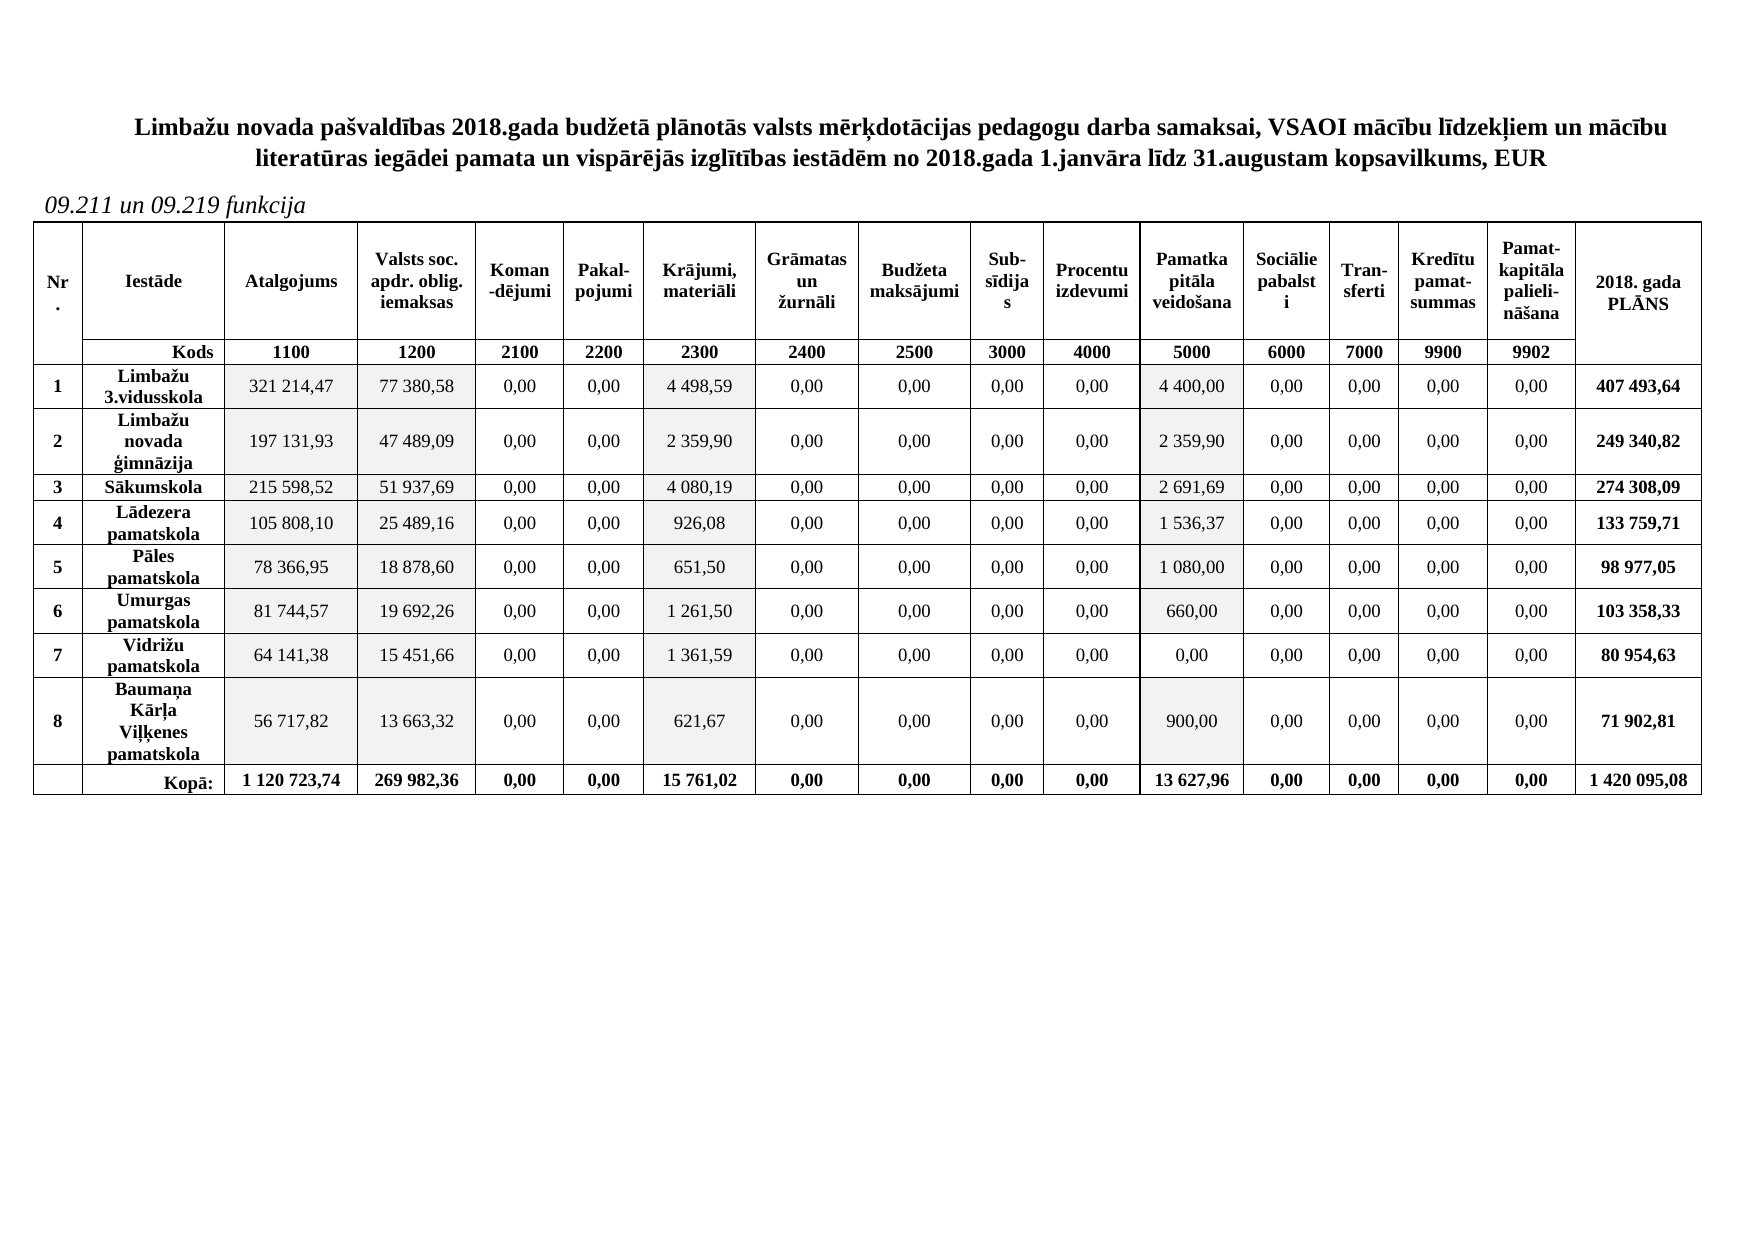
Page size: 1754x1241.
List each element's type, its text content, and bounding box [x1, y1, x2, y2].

table_cell 6 [34, 589, 82, 632]
table_cell 64 141,38 [225, 634, 357, 677]
table_cell 78 366,95 [225, 545, 357, 588]
table_cell 0,00 [1488, 545, 1575, 588]
table_cell 0,00 [476, 409, 563, 473]
table_cell 1 536,37 [1141, 501, 1243, 544]
table_cell 0,00 [756, 475, 858, 500]
table_cell 1 [34, 365, 82, 408]
table_cell 0,00 [1399, 545, 1487, 588]
table_cell 2 359,90 [1141, 409, 1243, 473]
table_cell 0,00 [1330, 409, 1398, 473]
table_header 2018. gada PLĀNS [1576, 223, 1701, 363]
list Limbažu novada pašvaldības 2018.gada budžetā plānotās valsts mērķdotācijas pedagogu darba samaksai, VSAOI mācību līdzekļiem un mācību literatūras iegādei pamata un vispārējās izglītības iestādēm no 2018.gada 1.janvāra līdz 31.augustam kopsavilkums, EUR [119, 112, 1683, 171]
table_cell 1200 [358, 340, 475, 363]
table_cell 0,00 [1044, 678, 1139, 764]
table_cell 2 359,90 [644, 409, 755, 473]
table_cell 4000 [1044, 340, 1139, 363]
table_header Budžeta maksājumi [859, 223, 970, 338]
table_cell 0,00 [564, 545, 643, 588]
table_cell 215 598,52 [225, 475, 357, 500]
table_cell 0,00 [1399, 765, 1487, 794]
table_header Grāmatas un žurnāli [756, 223, 858, 338]
table_cell 0,00 [859, 365, 970, 408]
table_cell 5000 [1141, 340, 1243, 363]
table_cell 0,00 [1330, 475, 1398, 500]
table_cell 0,00 [1044, 589, 1139, 632]
table_cell 25 489,16 [358, 501, 475, 544]
table_cell 0,00 [971, 501, 1043, 544]
table_cell 19 692,26 [358, 589, 475, 632]
table_cell 0,00 [756, 365, 858, 408]
table_cell 0,00 [859, 589, 970, 632]
table_cell 249 340,82 [1576, 409, 1701, 473]
table_cell 18 878,60 [358, 545, 475, 588]
table_cell 4 400,00 [1141, 365, 1243, 408]
table_cell 0,00 [1399, 634, 1487, 677]
table_cell Kods [83, 340, 224, 363]
table_cell 0,00 [1330, 501, 1398, 544]
table_cell 407 493,64 [1576, 365, 1701, 408]
table_cell 105 808,10 [225, 501, 357, 544]
table_header Krājumi, materiāli [644, 223, 755, 338]
table_cell 0,00 [1044, 765, 1139, 794]
table_header Tran-sferti [1330, 223, 1398, 338]
table_cell Kopā: [83, 765, 224, 794]
table_cell 0,00 [1244, 409, 1329, 473]
table_cell 321 214,47 [225, 365, 357, 408]
table_cell 0,00 [1044, 545, 1139, 588]
table_cell 81 744,57 [225, 589, 357, 632]
table_cell 0,00 [1044, 475, 1139, 500]
table_header Procentu izdevumi [1044, 223, 1139, 338]
table_cell 1 420 095,08 [1576, 765, 1701, 794]
table_cell 651,50 [644, 545, 755, 588]
table_cell 0,00 [859, 678, 970, 764]
table_cell 0,00 [859, 545, 970, 588]
table_cell Limbažu 3.vidusskola [83, 365, 224, 408]
table_cell 0,00 [1330, 365, 1398, 408]
table_cell 15 761,02 [644, 765, 755, 794]
table_cell 13 663,32 [358, 678, 475, 764]
table_cell Vidrižu pamatskola [83, 634, 224, 677]
table_cell 2300 [644, 340, 755, 363]
table_cell 0,00 [564, 678, 643, 764]
table_cell 0,00 [1044, 365, 1139, 408]
table_cell 0,00 [1330, 589, 1398, 632]
table_cell 0,00 [971, 678, 1043, 764]
table_cell 0,00 [971, 634, 1043, 677]
table_header Iestāde [83, 223, 224, 338]
table_cell 4 [34, 501, 82, 544]
table_cell 0,00 [564, 475, 643, 500]
table_header Pamat-kapitāla palieli-nāšana [1488, 223, 1575, 338]
table_cell 0,00 [1399, 475, 1487, 500]
table_cell 900,00 [1141, 678, 1243, 764]
table_cell 0,00 [1399, 589, 1487, 632]
table_cell 51 937,69 [358, 475, 475, 500]
table_cell 0,00 [1399, 365, 1487, 408]
table_cell 1100 [225, 340, 357, 363]
table_cell 0,00 [756, 501, 858, 544]
table_cell Pāles pamatskola [83, 545, 224, 588]
table_cell 2 691,69 [1141, 475, 1243, 500]
table_cell 0,00 [971, 545, 1043, 588]
table_cell 4 080,19 [644, 475, 755, 500]
table_cell 0,00 [1244, 475, 1329, 500]
table_cell 77 380,58 [358, 365, 475, 408]
table_cell 3000 [971, 340, 1043, 363]
table_header Sociālie pabalsti [1244, 223, 1329, 338]
table_cell 0,00 [564, 634, 643, 677]
table_cell Lādezera pamatskola [83, 501, 224, 544]
table_cell 15 451,66 [358, 634, 475, 677]
table_cell 9902 [1488, 340, 1575, 363]
table_cell 0,00 [756, 545, 858, 588]
table_cell 1 261,50 [644, 589, 755, 632]
table_cell 80 954,63 [1576, 634, 1701, 677]
table_cell 0,00 [476, 589, 563, 632]
table_cell 0,00 [1488, 365, 1575, 408]
table_cell 0,00 [1244, 678, 1329, 764]
table_cell 926,08 [644, 501, 755, 544]
table_cell 5 [34, 545, 82, 588]
table_cell 2200 [564, 340, 643, 363]
table_cell 0,00 [564, 765, 643, 794]
text 09.211 un 09.219 funkcija [44, 190, 1636, 219]
table_cell 0,00 [564, 409, 643, 473]
table_cell 0,00 [756, 409, 858, 473]
table_cell 133 759,71 [1576, 501, 1701, 544]
table_cell 0,00 [1330, 765, 1398, 794]
table_cell Baumaņa Kārļa Viļķenes pamatskola [83, 678, 224, 764]
table_header Sub-sīdijas [971, 223, 1043, 338]
table_cell 7000 [1330, 340, 1398, 363]
table_cell 0,00 [1330, 545, 1398, 588]
table_cell 0,00 [564, 365, 643, 408]
table_cell 0,00 [756, 589, 858, 632]
table_cell 0,00 [476, 765, 563, 794]
table_header Koman-dējumi [476, 223, 563, 338]
table_header Pamatkapitāla veidošana [1141, 223, 1243, 338]
table_cell 0,00 [476, 501, 563, 544]
table_cell 0,00 [1244, 765, 1329, 794]
table_cell Limbažu novada ģimnāzija [83, 409, 224, 473]
table_cell 0,00 [859, 475, 970, 500]
table_cell 0,00 [1141, 634, 1243, 677]
table_cell 0,00 [1044, 501, 1139, 544]
table_cell 0,00 [1044, 634, 1139, 677]
table_cell 0,00 [1330, 678, 1398, 764]
table_cell 4 498,59 [644, 365, 755, 408]
table_header Nr. [34, 223, 82, 363]
table_cell 0,00 [1399, 409, 1487, 473]
table_cell 103 358,33 [1576, 589, 1701, 632]
table_cell 0,00 [971, 765, 1043, 794]
table_cell 0,00 [1488, 501, 1575, 544]
table_cell 0,00 [564, 501, 643, 544]
table_cell 269 982,36 [358, 765, 475, 794]
table_cell 0,00 [564, 589, 643, 632]
table_cell 0,00 [1244, 545, 1329, 588]
table_cell 1 361,59 [644, 634, 755, 677]
table_cell Umurgas pamatskola [83, 589, 224, 632]
table_cell 56 717,82 [225, 678, 357, 764]
table_cell 98 977,05 [1576, 545, 1701, 588]
table_cell 0,00 [476, 545, 563, 588]
table_cell 3 [34, 475, 82, 500]
table_cell 0,00 [859, 634, 970, 677]
table_cell 0,00 [1488, 634, 1575, 677]
table_cell 0,00 [476, 475, 563, 500]
table_cell 0,00 [1044, 409, 1139, 473]
table_cell 47 489,09 [358, 409, 475, 473]
table_cell 0,00 [859, 409, 970, 473]
table_cell 197 131,93 [225, 409, 357, 473]
table_cell 71 902,81 [1576, 678, 1701, 764]
table_cell 9900 [1399, 340, 1487, 363]
table_cell 7 [34, 634, 82, 677]
table_cell 0,00 [1488, 475, 1575, 500]
table_cell 0,00 [1488, 678, 1575, 764]
table_cell 0,00 [971, 589, 1043, 632]
table_cell 0,00 [476, 365, 563, 408]
table_header Atalgojums [225, 223, 357, 338]
table_cell 0,00 [1244, 589, 1329, 632]
table_cell 2400 [756, 340, 858, 363]
table_cell 13 627,96 [1141, 765, 1243, 794]
table_cell 621,67 [644, 678, 755, 764]
table_cell 8 [34, 678, 82, 764]
table_cell 0,00 [1488, 589, 1575, 632]
table_cell 6000 [1244, 340, 1329, 363]
table_cell 0,00 [756, 765, 858, 794]
table_cell 0,00 [1330, 634, 1398, 677]
table_cell 0,00 [756, 678, 858, 764]
table_header Valsts soc. apdr. oblig. iemaksas [358, 223, 475, 338]
table_cell 660,00 [1141, 589, 1243, 632]
table_cell 0,00 [476, 678, 563, 764]
table_cell 1 120 723,74 [225, 765, 357, 794]
table_cell Sākumskola [83, 475, 224, 500]
table_cell 0,00 [971, 365, 1043, 408]
table_cell 0,00 [1488, 765, 1575, 794]
table_cell 274 308,09 [1576, 475, 1701, 500]
table_cell 0,00 [971, 409, 1043, 473]
table_cell 0,00 [1244, 365, 1329, 408]
table_cell 0,00 [971, 475, 1043, 500]
table_cell [34, 765, 82, 794]
table_header Pakal-pojumi [564, 223, 643, 338]
table_cell 0,00 [1399, 678, 1487, 764]
table_cell 0,00 [756, 634, 858, 677]
table_cell 1 080,00 [1141, 545, 1243, 588]
table_cell 0,00 [1244, 501, 1329, 544]
table_cell 2100 [476, 340, 563, 363]
table_cell 0,00 [859, 765, 970, 794]
table_header Kredītu pamat-summas [1399, 223, 1487, 338]
table_cell 0,00 [476, 634, 563, 677]
table_cell 2500 [859, 340, 970, 363]
table_cell 0,00 [859, 501, 970, 544]
table_cell 2 [34, 409, 82, 473]
table_cell 0,00 [1244, 634, 1329, 677]
table_cell 0,00 [1399, 501, 1487, 544]
table_cell 0,00 [1488, 409, 1575, 473]
